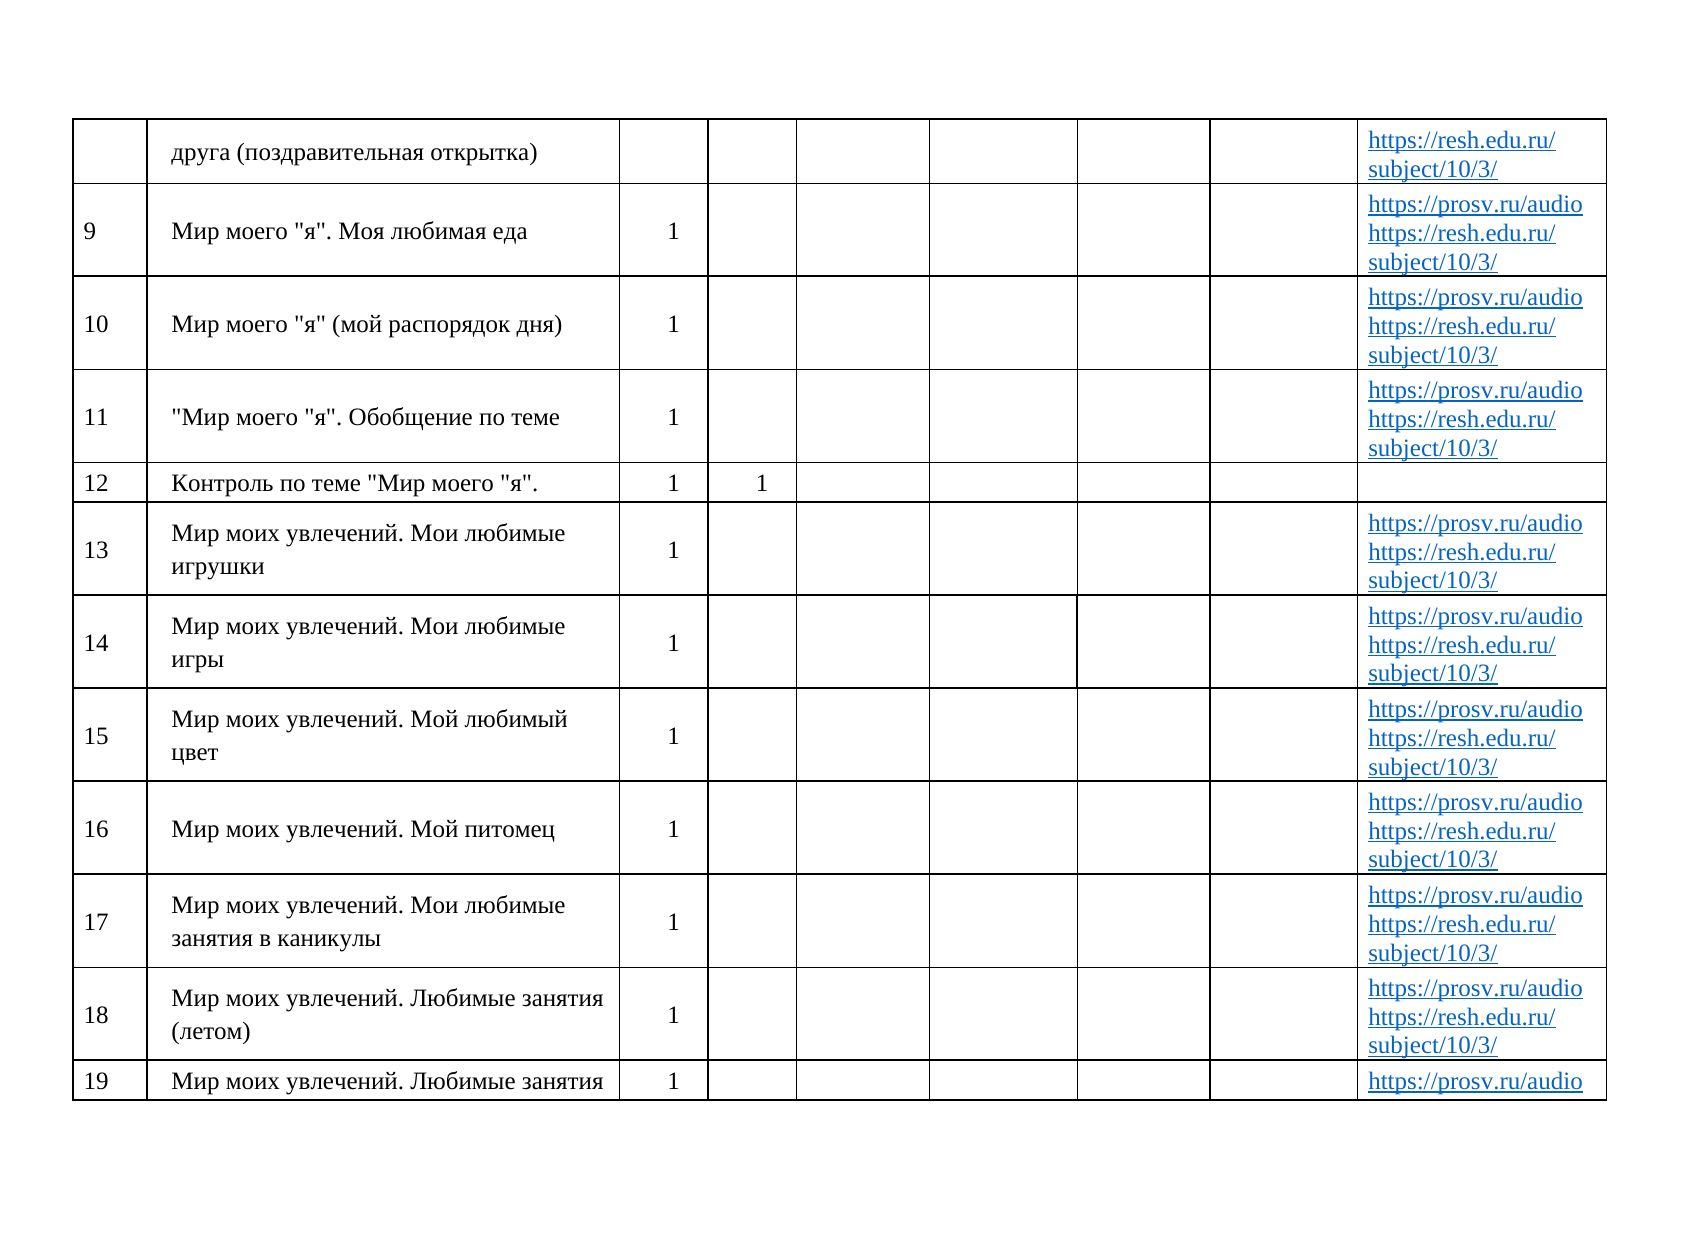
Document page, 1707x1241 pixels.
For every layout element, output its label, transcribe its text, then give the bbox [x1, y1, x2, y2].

table_cell [1211, 968, 1357, 1059]
table_cell [930, 120, 1077, 182]
table_cell 1 [620, 184, 707, 275]
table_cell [1358, 184, 1606, 275]
table_cell 1 [709, 463, 796, 501]
table_cell Контроль по теме "Мир моего "я". [148, 463, 619, 501]
table_cell [1211, 370, 1357, 461]
table_cell [709, 782, 796, 873]
table_cell [709, 503, 796, 594]
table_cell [1358, 1061, 1606, 1099]
table_cell [709, 370, 796, 461]
table_cell [797, 1061, 929, 1099]
table_cell [797, 184, 929, 275]
table_cell https://prosv.ru/audio https://resh.edu.ru/subject/10/3/ [1358, 689, 1606, 780]
table_cell [797, 689, 929, 780]
table_cell 19 [74, 1061, 146, 1099]
table_cell [797, 277, 929, 368]
table_cell 9 [74, 184, 146, 275]
table_cell 1 [620, 463, 707, 501]
table_cell [797, 875, 929, 966]
table_cell [930, 463, 1077, 501]
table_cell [148, 1061, 619, 1099]
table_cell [148, 120, 619, 182]
table_cell 8 [74, 120, 146, 182]
table_cell https://prosv.ru/audio https://resh.edu.ru/subject/10/3/ [1358, 503, 1606, 594]
table_cell 15 [74, 689, 146, 780]
table_cell [1211, 596, 1357, 687]
table_cell [1211, 1061, 1357, 1099]
table_cell [797, 596, 929, 687]
table_cell [1211, 875, 1357, 966]
table_cell [1078, 689, 1209, 780]
table_cell [797, 370, 929, 461]
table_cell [1358, 120, 1606, 182]
table_cell [930, 184, 1077, 275]
table_cell Мир моего "я" (мой распорядок дня) [148, 277, 619, 368]
table_cell [1078, 503, 1209, 594]
table_cell [1211, 184, 1357, 275]
table_cell [709, 689, 796, 780]
table_cell 1 [620, 120, 707, 182]
table_cell https://prosv.ru/audio https://resh.edu.ru/subject/10/3/ [1358, 875, 1606, 966]
table_cell [709, 875, 796, 966]
table_cell 18 [74, 968, 146, 1059]
table_cell [797, 782, 929, 873]
table_cell [709, 120, 796, 182]
table_cell [1078, 875, 1209, 966]
table_cell [797, 503, 929, 594]
table_cell https://prosv.ru/audio https://resh.edu.ru/subject/10/3/ [1358, 782, 1606, 873]
table_cell Мир моих увлечений. Мой питомец [148, 782, 619, 873]
table_cell [1078, 463, 1209, 501]
table_cell https://prosv.ru/audio https://resh.edu.ru/subject/10/3/ [1358, 596, 1606, 687]
table_cell 1 [620, 1061, 707, 1099]
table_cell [1358, 968, 1606, 1059]
table_cell [930, 370, 1077, 461]
table_cell [797, 968, 929, 1059]
table_cell [797, 463, 929, 501]
table_cell [930, 277, 1077, 368]
table_cell 16 [74, 782, 146, 873]
table_cell [1078, 782, 1209, 873]
table_cell 14 [74, 596, 146, 687]
table_cell [709, 596, 796, 687]
table_cell [1078, 184, 1209, 275]
table_cell [1078, 120, 1209, 182]
table_cell [930, 596, 1076, 687]
table_cell 10 [74, 277, 146, 368]
table_cell 1 [620, 875, 707, 966]
table_cell Мир моих увлечений. Мои любимые игрушки [148, 503, 619, 594]
table_cell [709, 1061, 796, 1099]
table_cell https://prosv.ru/audio https://resh.edu.ru/subject/10/3/ [1358, 277, 1606, 368]
table_cell Мир моих увлечений. Любимые занятия (летом) [148, 968, 619, 1059]
table_cell Мир моих увлечений. Мой любимый цвет [148, 689, 619, 780]
table_cell [930, 689, 1077, 780]
table_cell 17 [74, 875, 146, 966]
table_cell 1 [620, 503, 707, 594]
table_cell 12 [74, 463, 146, 501]
table_cell https://prosv.ru/audio https://resh.edu.ru/subject/10/3/ [1358, 370, 1606, 461]
table_cell 11 [74, 370, 146, 461]
table_cell [1078, 968, 1209, 1059]
table_cell [1211, 782, 1357, 873]
table_cell 13 [74, 503, 146, 594]
table_cell 1 [620, 782, 707, 873]
table_cell Мир моего "я". Моя любимая еда [148, 184, 619, 275]
table_cell [930, 875, 1077, 966]
table_cell [930, 968, 1077, 1059]
table_cell [797, 120, 929, 182]
table_cell [709, 968, 796, 1059]
table_cell Мир моих увлечений. Мои любимые игры [148, 596, 619, 687]
table_cell [1211, 463, 1357, 501]
table_cell 1 [620, 596, 707, 687]
table_cell [1078, 370, 1209, 461]
table_cell [1078, 596, 1209, 687]
table_cell 1 [620, 689, 707, 780]
table_cell [1078, 277, 1209, 368]
table_cell Мир моих увлечений. Мои любимые занятия в каникулы [148, 875, 619, 966]
table_cell [930, 503, 1077, 594]
table_cell [930, 1061, 1077, 1099]
table_cell [1211, 277, 1357, 368]
table_cell 1 [620, 370, 707, 461]
table_cell [1078, 1061, 1209, 1099]
table_cell [1358, 463, 1606, 501]
table_cell [709, 277, 796, 368]
table_cell "Мир моего "я". Обобщение по теме [148, 370, 619, 461]
table_cell 1 [620, 968, 707, 1059]
table_cell 1 [620, 277, 707, 368]
table_cell [709, 184, 796, 275]
table_cell [930, 782, 1077, 873]
table_cell [1211, 503, 1357, 594]
table_cell [1211, 689, 1357, 780]
table_cell [1211, 120, 1357, 182]
